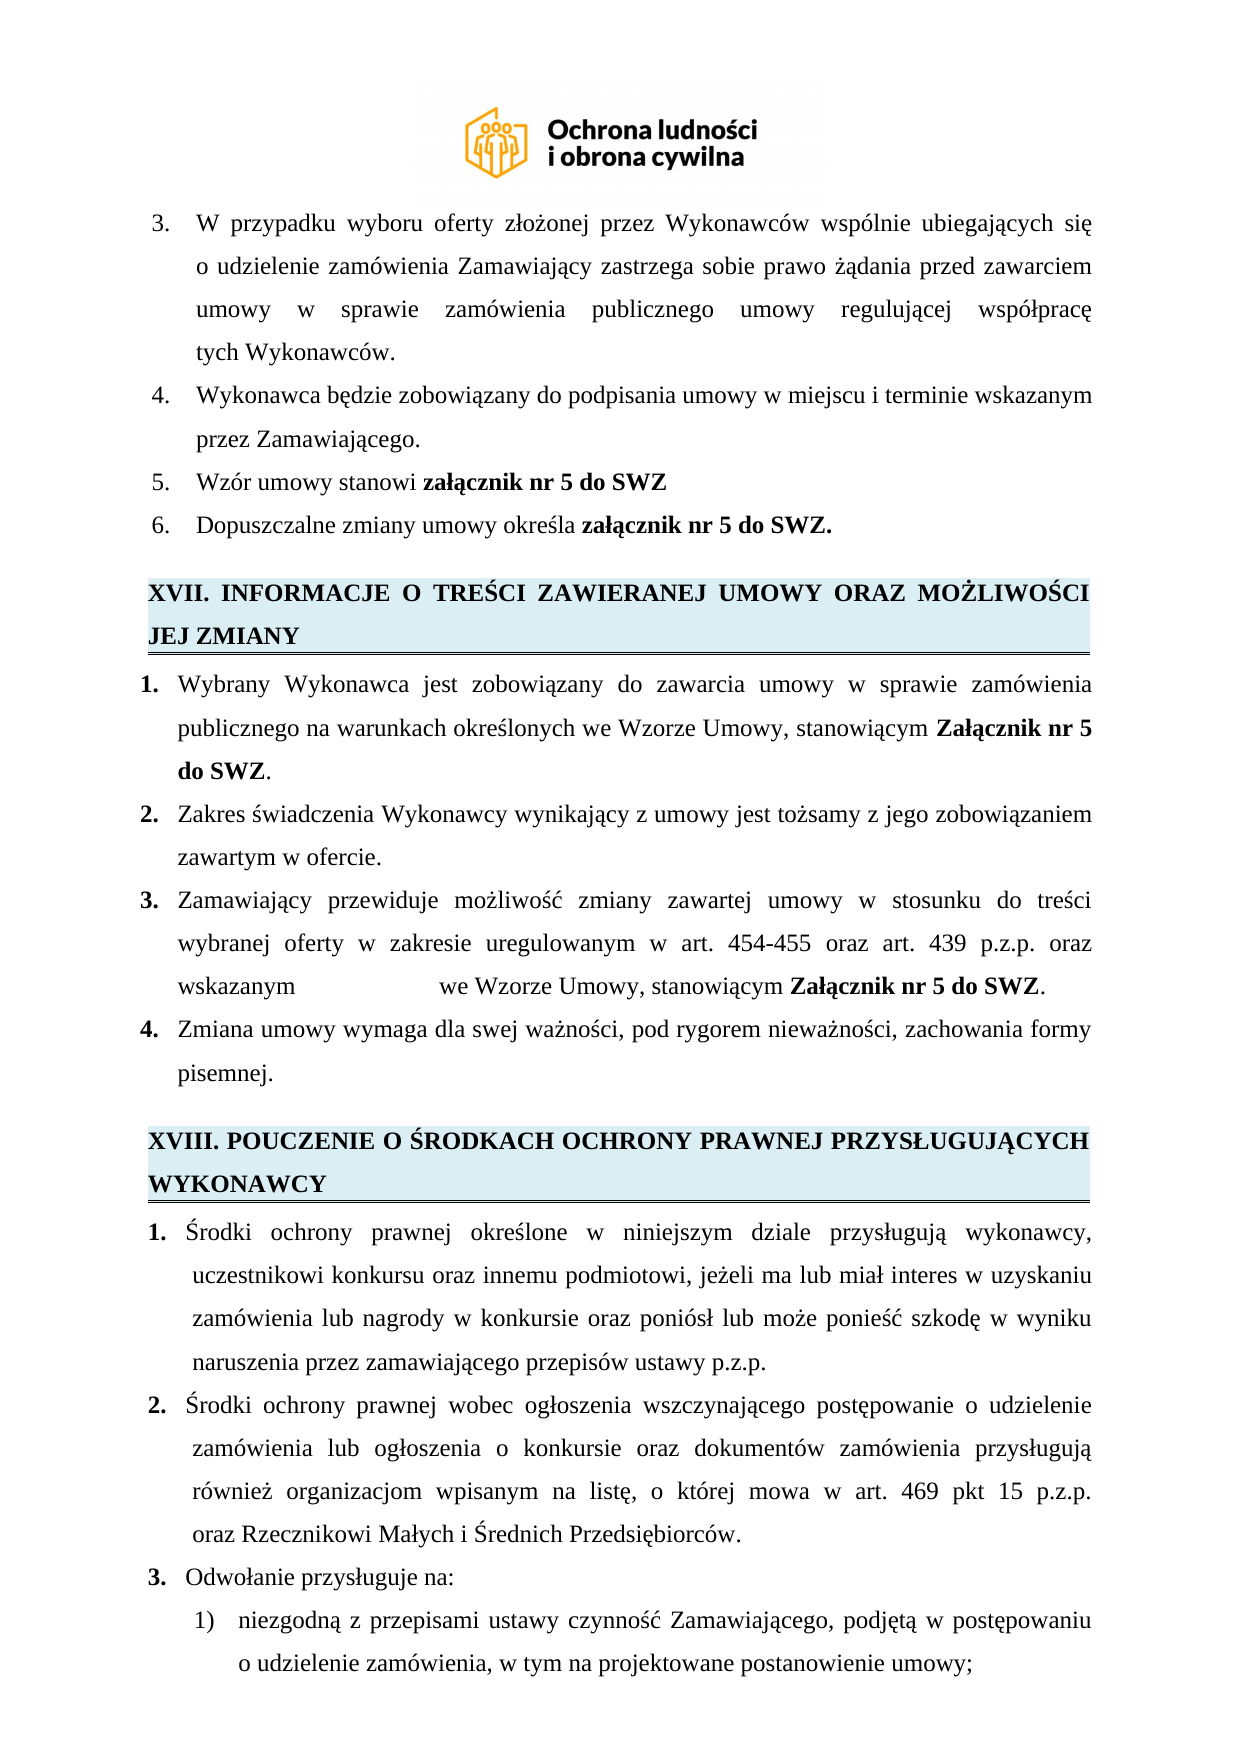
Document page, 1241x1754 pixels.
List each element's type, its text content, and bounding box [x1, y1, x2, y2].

text XVII. INFORMACJE O TREŚCI ZAWIERANEJ UMOWY ORAZ MOŻLIWOŚCI JEJ ZMIANY [148, 578, 1090, 652]
list Odwołanie przysługuje na: [148, 1562, 1093, 1591]
list Środki ochrony prawnej wobec ogłoszenia wszczynającego postępowanie o udzielenie zamówienia lub ogłoszenia o konkursie oraz dokumentów zamówienia przysługują również organizacjom wpisanym na listę, o której mowa w art. 469 pkt 15 p.z.p. oraz Rzecznikowi Małych i Średnich Przedsiębiorców. [148, 1390, 1093, 1548]
list Wybrany Wykonawca jest zobowiązany do zawarcia umowy w sprawie zamówienia publicznego na warunkach określonych we Wzorze Umowy, stanowiącym Załącznik nr 5 do SWZ. [140, 669, 1093, 784]
list Wzór umowy stanowi załącznik nr 5 do SWZ [151, 467, 1093, 496]
list Dopuszczalne zmiany umowy określa załącznik nr 5 do SWZ. [151, 510, 1093, 539]
list Zakres świadczenia Wykonawcy wynikający z umowy jest tożsamy z jego zobowiązaniem zawartym w ofercie. [140, 799, 1093, 871]
list Zmiana umowy wymaga dla swej ważności, pod rygorem nieważności, zachowania formy pisemnej. [140, 1014, 1093, 1086]
list Środki ochrony prawnej określone w niniejszym dziale przysługują wykonawcy, uczestnikowi konkursu oraz innemu podmiotowi, jeżeli ma lub miał interes w uzyskaniu zamówienia lub nagrody w konkursie oraz poniósł lub może ponieść szkodę w wyniku naruszenia przez zamawiającego przepisów ustawy p.z.p. [148, 1217, 1093, 1375]
list W przypadku wyboru oferty złożonej przez Wykonawców wspólnie ubiegających się o udzielenie zamówienia Zamawiający zastrzega sobie prawo żądania przed zawarciem umowy w sprawie zamówienia publicznego umowy regulującej współpracę tych Wykonawców. [151, 208, 1093, 366]
list Wykonawca będzie zobowiązany do podpisania umowy w miejscu i terminie wskazanym przez Zamawiającego. [151, 381, 1093, 452]
text XVIII. POUCZENIE O ŚRODKACH OCHRONY PRAWNEJ PRZYSŁUGUJĄCYCH WYKONAWCY [148, 1126, 1090, 1200]
text 1) niezgodną z przepisami ustawy czynność Zamawiającego, podjętą w postępowaniu o udzielenie zamówienia, w tym na projektowane postanowienie umowy; [194, 1605, 1093, 1677]
picture [408, 73, 832, 209]
list Zamawiający przewiduje możliwość zmiany zawartej umowy w stosunku do treści wybranej oferty w zakresie uregulowanym w art. 454-455 oraz art. 439 p.z.p. oraz wskazanym we Wzorze Umowy, stanowiącym Załącznik nr 5 do SWZ. [140, 885, 1093, 1000]
